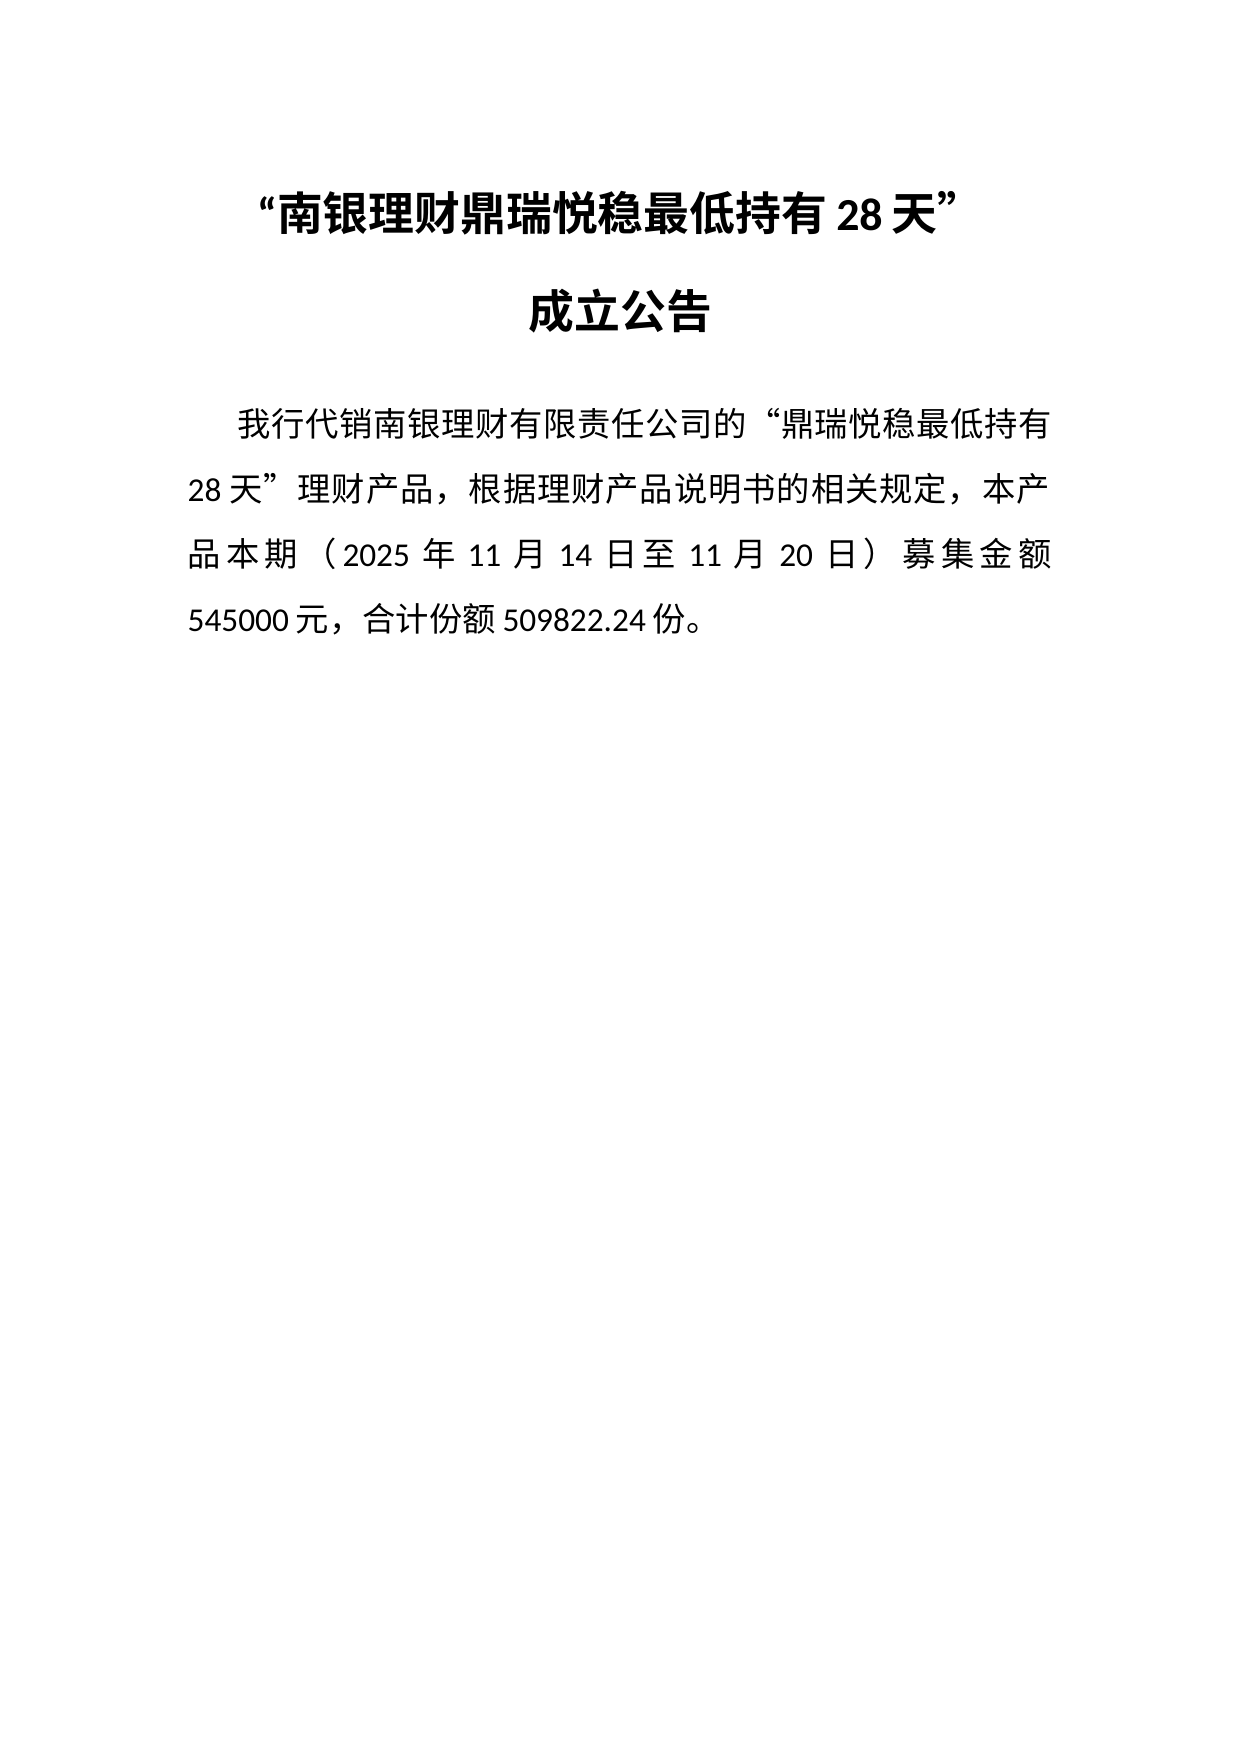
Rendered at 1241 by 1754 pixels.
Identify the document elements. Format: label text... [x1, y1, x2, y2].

text “南银理财鼎瑞悦稳最低持有28天” [187, 162, 1053, 259]
text 我行代销南银理财有限责任公司的“鼎瑞悦稳最低持有28天”理财产品，根据理财产品说明书的相关规定，本产品本期（2025年11月14日至11月20日）募集金额545000元，合计份额509822.24份。 [187, 389, 1053, 649]
text 成立公告 [187, 259, 1053, 357]
